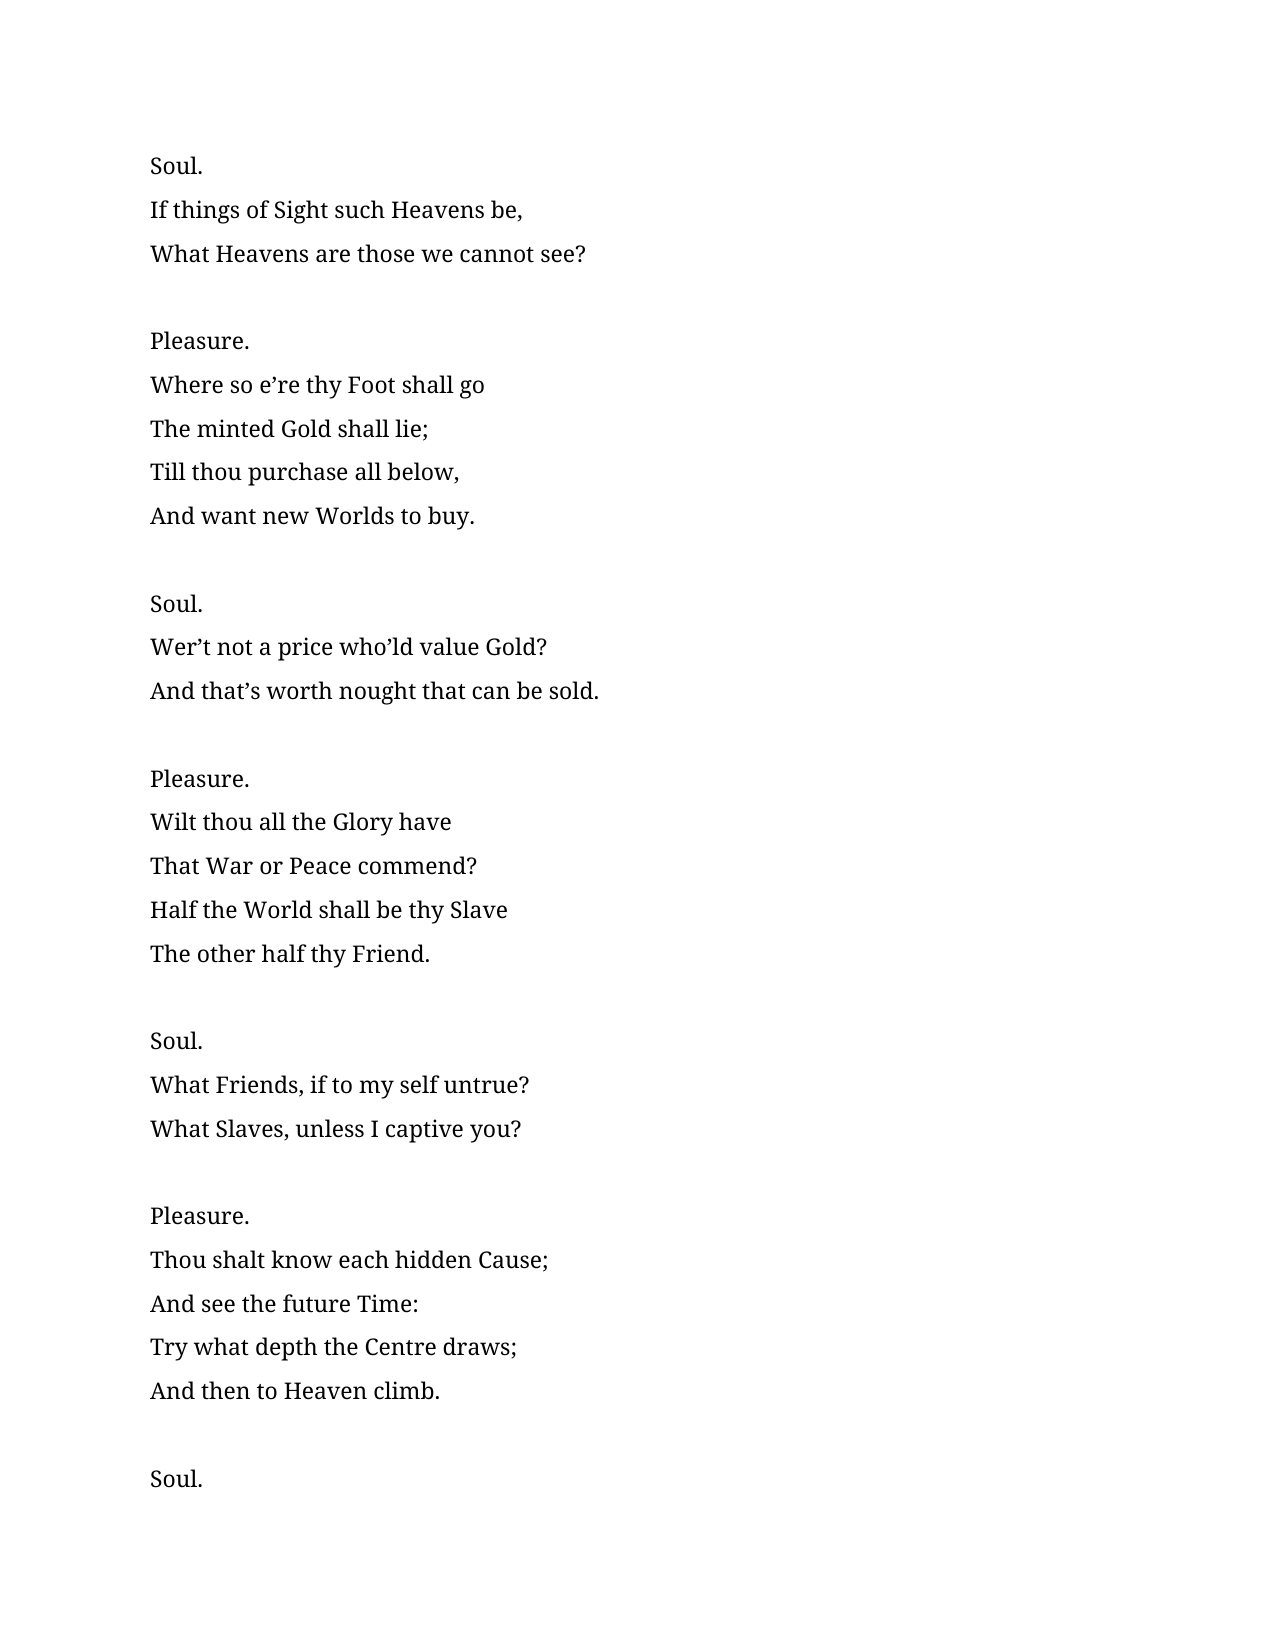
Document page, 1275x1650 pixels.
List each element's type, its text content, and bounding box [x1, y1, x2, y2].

text Soul. [150, 150, 1125, 181]
text Till thou purchase all below, [150, 456, 1125, 487]
text Soul. [150, 1025, 1125, 1056]
text What Heavens are those we cannot see? [150, 237, 1125, 269]
text Pleasure. [150, 325, 1125, 356]
text And see the future Time: [150, 1287, 1125, 1319]
text Pleasure. [150, 1200, 1125, 1231]
text What Friends, if to my self untrue? [150, 1069, 1125, 1100]
text Wilt thou all the Glory have [150, 806, 1125, 837]
text And that’s worth nought that can be sold. [150, 675, 1125, 706]
text Pleasure. [150, 762, 1125, 794]
text That War or Peace commend? [150, 850, 1125, 881]
text Wer’t not a price who’ld value Gold? [150, 631, 1125, 662]
text Soul. [150, 1462, 1125, 1494]
text Thou shalt know each hidden Cause; [150, 1244, 1125, 1275]
text The other half thy Friend. [150, 937, 1125, 969]
text And want new Worlds to buy. [150, 500, 1125, 531]
text Try what depth the Centre draws; [150, 1331, 1125, 1362]
text The minted Gold shall lie; [150, 412, 1125, 444]
text Soul. [150, 587, 1125, 619]
text Half the World shall be thy Slave [150, 894, 1125, 925]
text If things of Sight such Heavens be, [150, 194, 1125, 225]
text Where so e’re thy Foot shall go [150, 369, 1125, 400]
text And then to Heaven climb. [150, 1375, 1125, 1406]
text What Slaves, unless I captive you? [150, 1112, 1125, 1144]
